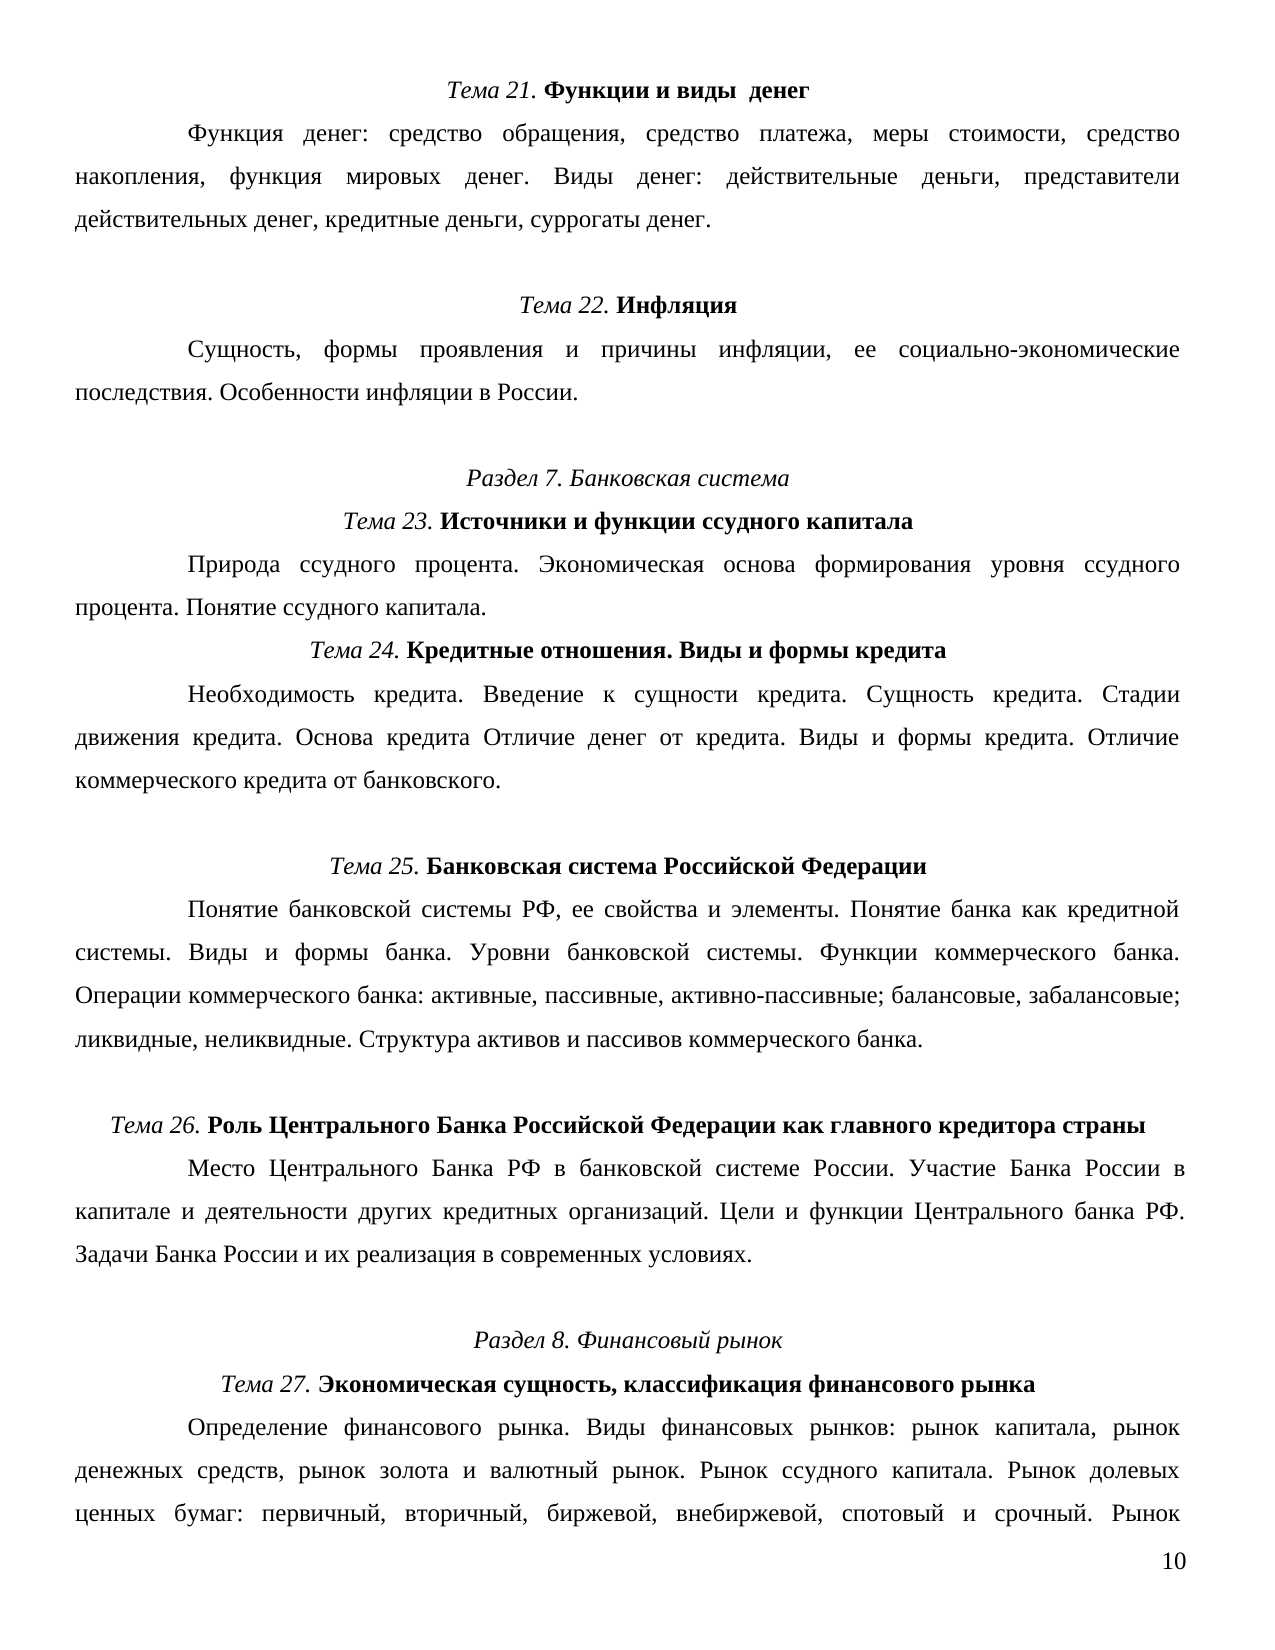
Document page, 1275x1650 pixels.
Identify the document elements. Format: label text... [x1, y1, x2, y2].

text Раздел 8. Финансовый рынок [75, 1326, 1181, 1354]
text Тема 23. Источники и функции ссудного капитала [75, 506, 1181, 535]
text Тема 25. Банковская система Российской Федерации [75, 851, 1181, 880]
text Природа ссудного процента. Экономическая основа формирования уровня ссудного процента. Понятие ссудного капитала. [75, 549, 1181, 621]
text Тема 24. Кредитные отношения. Виды и формы кредита [75, 636, 1181, 664]
text Тема 27. Экономическая сущность, классификация финансового рынка [75, 1369, 1181, 1397]
text Функция денег: средство обращения, средство платежа, меры стоимости, средство накопления, функция мировых денег. Виды денег: действительные деньги, представители действительных денег, кредитные деньги, суррогаты денег. [75, 118, 1181, 233]
text Тема 26. Роль Центрального Банка Российской Федерации как главного кредитора страны [75, 1110, 1181, 1139]
text Тема 22. Инфляция [75, 291, 1181, 319]
text Раздел 7. Банковская система [75, 463, 1181, 492]
text Сущность, формы проявления и причины инфляции, ее социально-экономические последствия. Особенности инфляции в России. [75, 334, 1181, 406]
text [75, 1412, 1181, 1527]
text Место Центрального Банка РФ в банковской системе России. Участие Банка России в капитале и деятельности других кредитных организаций. Цели и функции Центрального банка РФ. Задачи Банка России и их реализация в современных условиях. [75, 1153, 1186, 1268]
text Понятие банковской системы РФ, ее свойства и элементы. Понятие банка как кредитной системы. Виды и формы банка. Уровни банковской системы. Функции коммерческого банка. Операции коммерческого банка: активные, пассивные, активно-пассивные; балансовые, забалансовые; ликвидные, неликвидные. Структура активов и пассивов коммерческого банка. [75, 894, 1181, 1052]
text Тема 21. Функции и виды денег [75, 75, 1181, 104]
text Необходимость кредита. Введение к сущности кредита. Сущность кредита. Стадии движения кредита. Основа кредита Отличие денег от кредита. Виды и формы кредита. Отличие коммерческого кредита от банковского. [75, 679, 1181, 794]
